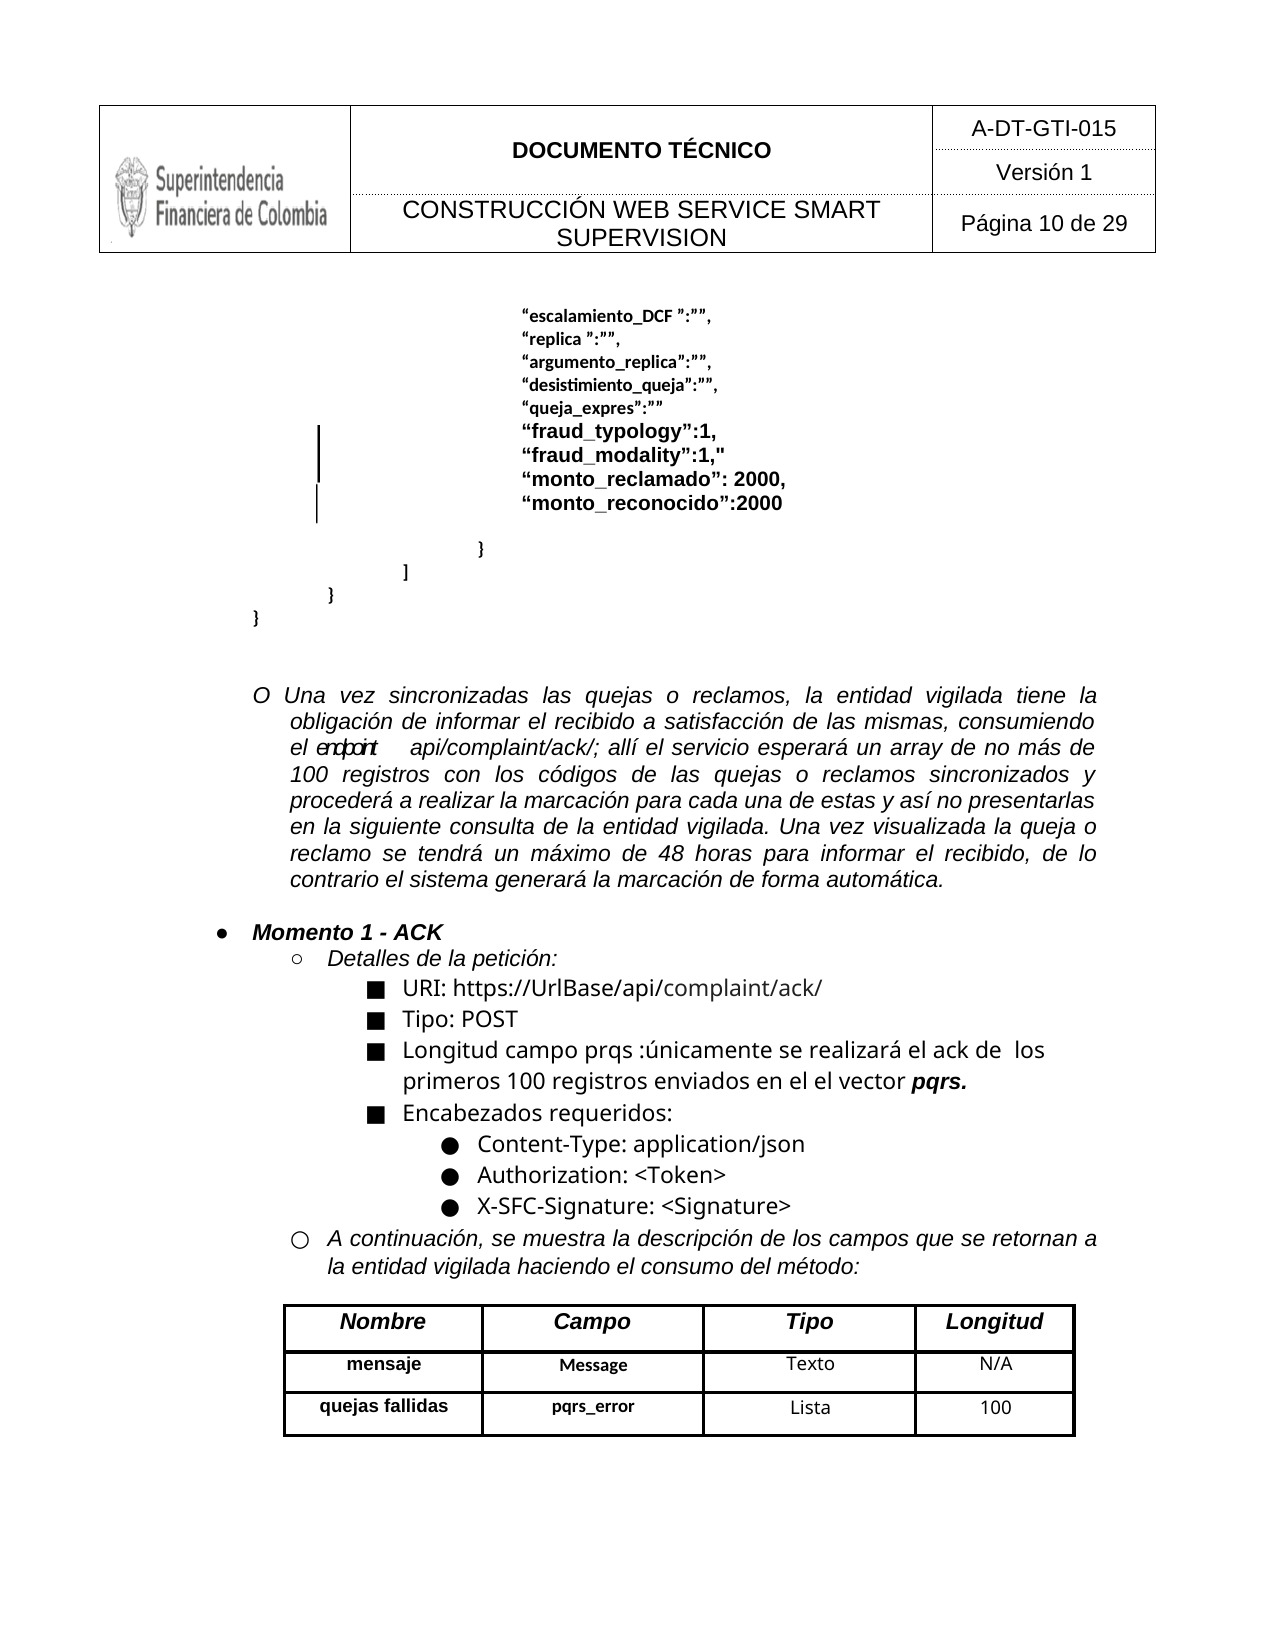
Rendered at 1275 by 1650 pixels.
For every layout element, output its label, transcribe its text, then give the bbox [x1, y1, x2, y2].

list X-SFC-Signature: <Signature> [440, 1190, 1200, 1221]
table_header Campo [484, 1307, 702, 1350]
text } [477, 537, 1200, 560]
text O Una vez sincronizadas las quejas o reclamos, la entidad vigilada tiene la obligación de informar el recibido a satisfacción de las mismas, consumiendo el endpoint api/complaint/ack/; allí el servicio esperará un array de no más de 100 registros con los códigos de las quejas o reclamos sincronizados y procederá a realizar la marcación para cada una de estas y así no presentarlas en la siguiente consulta de la entidad vigilada. Una vez visualizada la queja o reclamo se tendrá un máximo de 48 horas para informar el recibido, de lo contrario el sistema generará la marcación de forma automática. [252, 682, 1098, 892]
table_cell Lista [705, 1394, 914, 1433]
table_header Nombre [286, 1307, 481, 1350]
picture [111, 149, 331, 243]
text “fraud_modality”:1," [446, 443, 1200, 467]
list URI: https://UrlBase/api/complaint/ack/ [365, 971, 1200, 1003]
table_cell Texto [705, 1354, 914, 1391]
text } [252, 606, 1200, 629]
list A continuación, se muestra la descripción de los campos que se retornan a la entidad vigilada haciendo el consumo del método: [290, 1221, 1098, 1279]
table_cell quejas fallidas [286, 1394, 481, 1433]
picture [316, 425, 320, 525]
table_header Tipo [705, 1307, 914, 1350]
text “ente_control”:””, “escalamiento_DCF ”:””, “replica ”:””, “argumento_replica”:””, “desistimiento_queja”:””, “queja_expres”:”” [521, 304, 770, 419]
subtitle Momento 1 - ACK [215, 919, 1200, 945]
list Encabezados requeridos: [365, 1096, 1200, 1128]
table_cell mensaje [286, 1354, 481, 1391]
table_cell Message [484, 1354, 702, 1391]
text } [327, 583, 1200, 606]
text “fraud_typology”:1, [446, 419, 1200, 443]
table_header Longitud [917, 1307, 1072, 1350]
list Detalles de la petición: [290, 945, 1200, 971]
text ] [402, 560, 1200, 583]
table_cell N/A [917, 1354, 1072, 1391]
list Longitud campo prqs :únicamente se realizará el ack de los primeros 100 registros enviados en el el vector pqrs. [365, 1034, 1098, 1096]
text “monto_reconocido”:2000 [446, 491, 1200, 514]
list Authorization: <Token> [440, 1159, 1200, 1190]
list Tipo: POST [365, 1003, 1200, 1034]
table_cell 100 [917, 1394, 1072, 1433]
table_cell pqrs_error [484, 1394, 702, 1433]
list Content-Type: application/json [440, 1128, 1200, 1159]
text “monto_reclamado”: 2000, [458, 467, 1200, 491]
